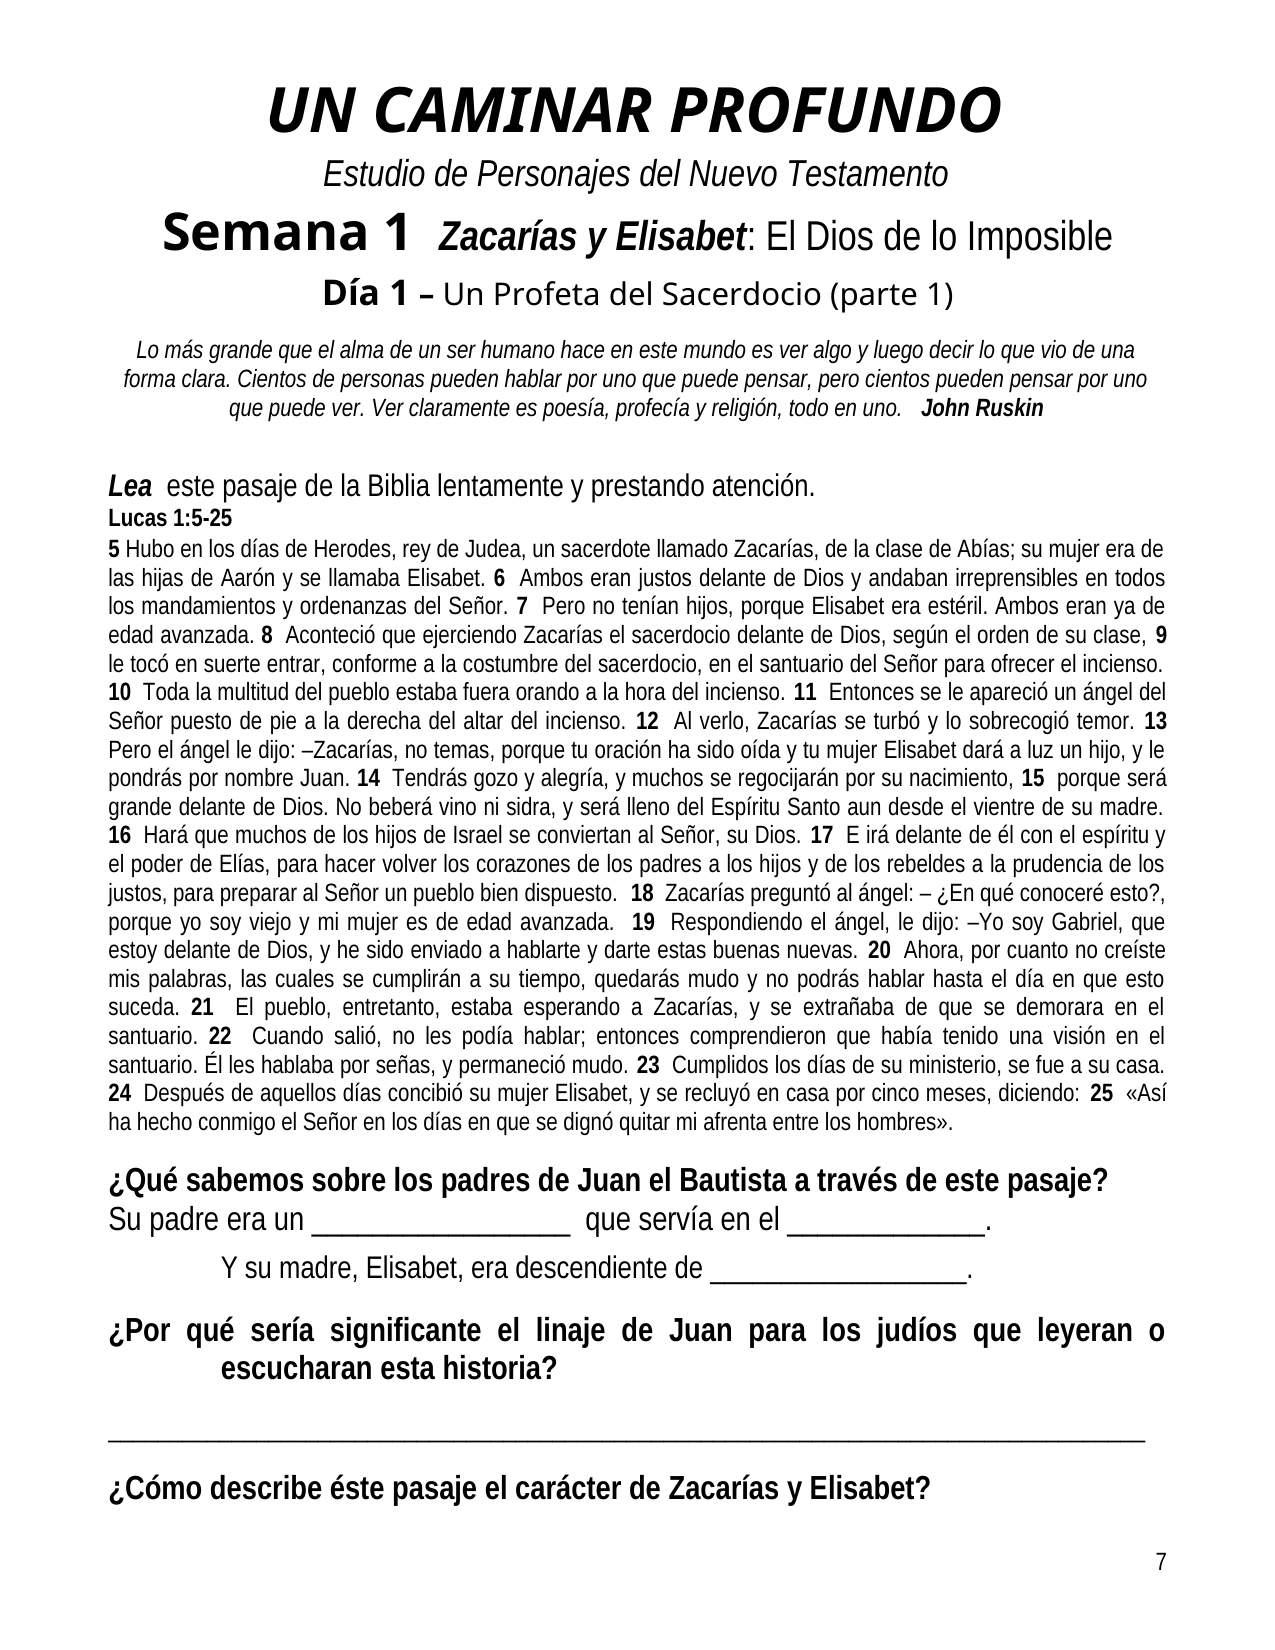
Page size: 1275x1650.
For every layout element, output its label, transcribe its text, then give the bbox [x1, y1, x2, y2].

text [108, 1412, 1167, 1443]
text Lucas 1:5-25 [108, 503, 1167, 532]
text ¿Cómo describe éste pasaje el carácter de Zacarías y Elisabet? [108, 1468, 1167, 1506]
text Su padre era un _________________ que servía en el _____________. [108, 1199, 1167, 1237]
text ¿Por qué sería significante el linaje de Juan para los judíos que leyeran o escucharan esta historia? [108, 1310, 1167, 1387]
text Lo más grande que el alma de un ser humano hace en este mundo es ver algo y luego decir lo que vio de una forma clara. Cientos de personas pueden hablar por uno que puede pensar, pero cientos pueden pensar por uno que puede ver. Ver claramente es poesía, profecía y religión, todo en uno. John Ruskin [108, 335, 1167, 421]
text 5 Hubo en los días de Herodes, rey de Judea, un sacerdote llamado Zacarías, de la clase de Abías; su mujer era de las hijas de Aarón y se llamaba Elisabet. 6 Ambos eran justos delante de Dios y andaban irreprensibles en todos los mandamientos y ordenanzas del Señor. 7 Pero no tenían hijos, porque Elisabet era estéril. Ambos eran ya de edad avanzada. 8 Aconteció que ejerciendo Zacarías el sacerdocio delante de Dios, según el orden de su clase, 9 le tocó en suerte entrar, conforme a la costumbre del sacerdocio, en el santuario del Señor para ofrecer el incienso. 10 Toda la multitud del pueblo estaba fuera orando a la hora del incienso. 11 Entonces se le apareció un ángel del Señor puesto de pie a la derecha del altar del incienso. 12 Al verlo, Zacarías se turbó y lo sobrecogió temor. 13 Pero el ángel le dijo: –Zacarías, no temas, porque tu oración ha sido oída y tu mujer Elisabet dará a luz un hijo, y le pondrás por nombre Juan. 14 Tendrás gozo y alegría, y muchos se regocijarán por su nacimiento, 15 porque será grande delante de Dios. No beberá vino ni sidra, y será lleno del Espíritu Santo aun desde el vientre de su madre. 16 Hará que muchos de los hijos de Israel se conviertan al Señor, su Dios. 17 E irá delante de él con el espíritu y el poder de Elías, para hacer volver los corazones de los padres a los hijos y de los rebeldes a la prudencia de los justos, para preparar al Señor un pueblo bien dispuesto. 18 Zacarías preguntó al ángel: – ¿En qué conoceré esto?, porque yo soy viejo y mi mujer es de edad avanzada. 19 Respondiendo el ángel, le dijo: –Yo soy Gabriel, que estoy delante de Dios, y he sido enviado a hablarte y darte estas buenas nuevas. 20 Ahora, por cuanto no creíste mis palabras, las cuales se cumplirán a su tiempo, quedarás mudo y no podrás hablar hasta el día en que esto suceda. 21 El pueblo, entretanto, estaba esperando a Zacarías, y se extrañaba de que se demorara en el santuario. 22 Cuando salió, no les podía hablar; entonces comprendieron que había tenido una visión en el santuario. Él les hablaba por señas, y permaneció mudo. 23 Cumplidos los días de su ministerio, se fue a su casa. 24 Después de aquellos días concibió su mujer Elisabet, y se recluyó en casa por cinco meses, diciendo: 25 «Así ha hecho conmigo el Señor en los días en que se dignó quitar mi afrenta entre los hombres». [108, 534, 1167, 1136]
text Y su madre, Elisabet, era descendiente de __________________. [108, 1249, 1167, 1285]
text Día 1 – Un Profeta del Sacerdocio (parte 1) [108, 268, 1167, 316]
text Lea este pasaje de la Biblia lentamente y prestando atención. [108, 467, 1167, 503]
text Semana 1 Zacarías y Elisabet: El Dios de lo Imposible [108, 194, 1167, 265]
text Estudio de Personajes del Nuevo Testamento [108, 151, 1167, 194]
text ¿Qué sabemos sobre los padres de Juan el Bautista a través de este pasaje? [108, 1161, 1167, 1199]
text UN CAMINAR PROFUNDO [108, 66, 1167, 151]
